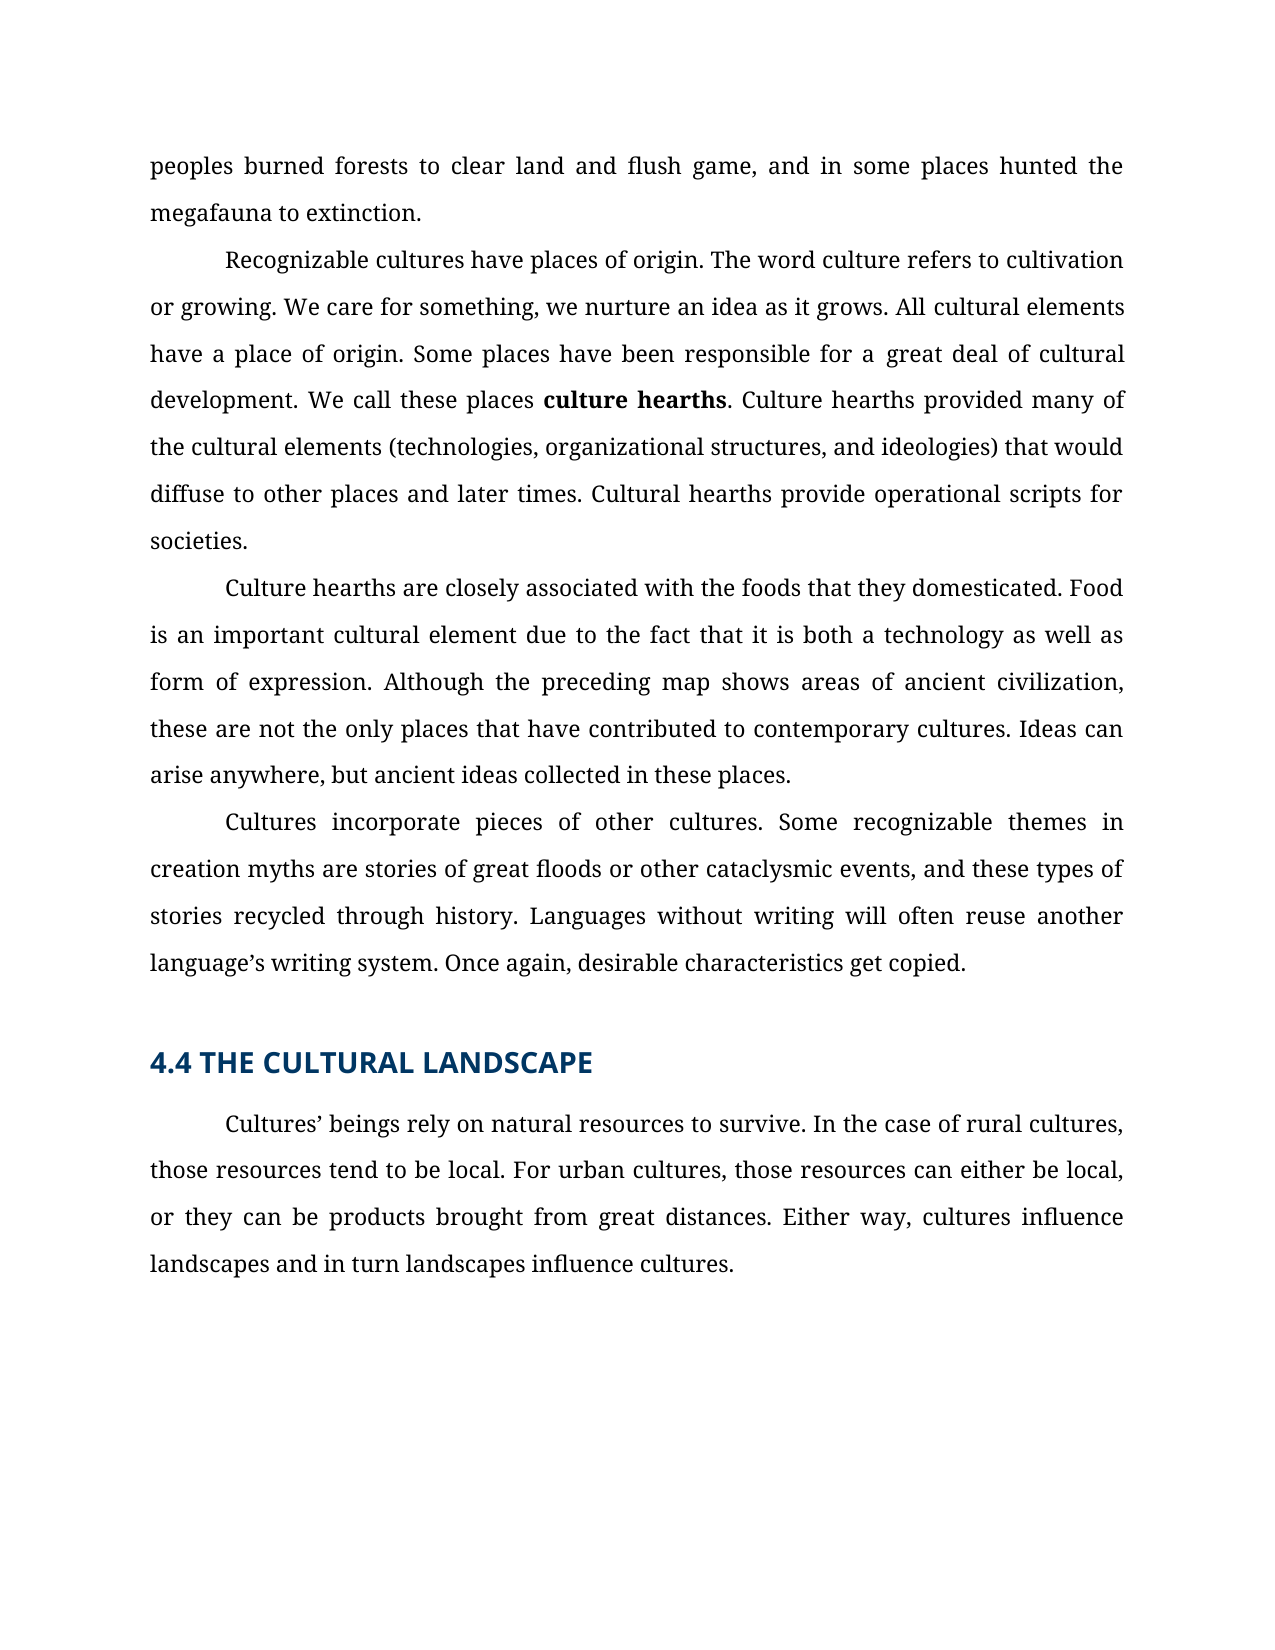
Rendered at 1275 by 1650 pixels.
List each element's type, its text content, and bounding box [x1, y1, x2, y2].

text Culture hearths are closely associated with the foods that they domesticated. Food is an important cultural element due to the fact that it is both a technology as well as form of expression. Although the preceding map shows areas of ancient civilization, these are not the only places that have contributed to contemporary cultures. Ideas can arise anywhere, but ancient ideas collected in these places. [150, 572, 1125, 791]
text Cultures incorporate pieces of other cultures. Some recognizable themes in creation myths are stories of great floods or other cataclysmic events, and these types of stories recycled through history. Languages without writing will often reuse another language’s writing system. Once again, desirable characteristics get copied. [150, 806, 1125, 978]
text Recognizable cultures have places of origin. The word culture refers to cultivation or growing. We care for something, we nurture an idea as it grows. All cultural elements have a place of origin. Some places have been responsible for a great deal of cultural development. We call these places culture hearths. Culture hearths provided many of the cultural elements (technologies, organizational structures, and ideologies) that would diffuse to other places and later times. Cultural hearths provide operational scripts for societies. [150, 244, 1125, 556]
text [150, 150, 1125, 228]
text Cultures’ beings rely on natural resources to survive. In the case of rural cultures, those resources tend to be local. For urban cultures, those resources can either be local, or they can be products brought from great distances. Either way, cultures influence landscapes and in turn landscapes influence cultures. [150, 1107, 1125, 1279]
subtitle 4.4 THE CULTURAL LANDSCAPE [150, 1043, 1125, 1082]
